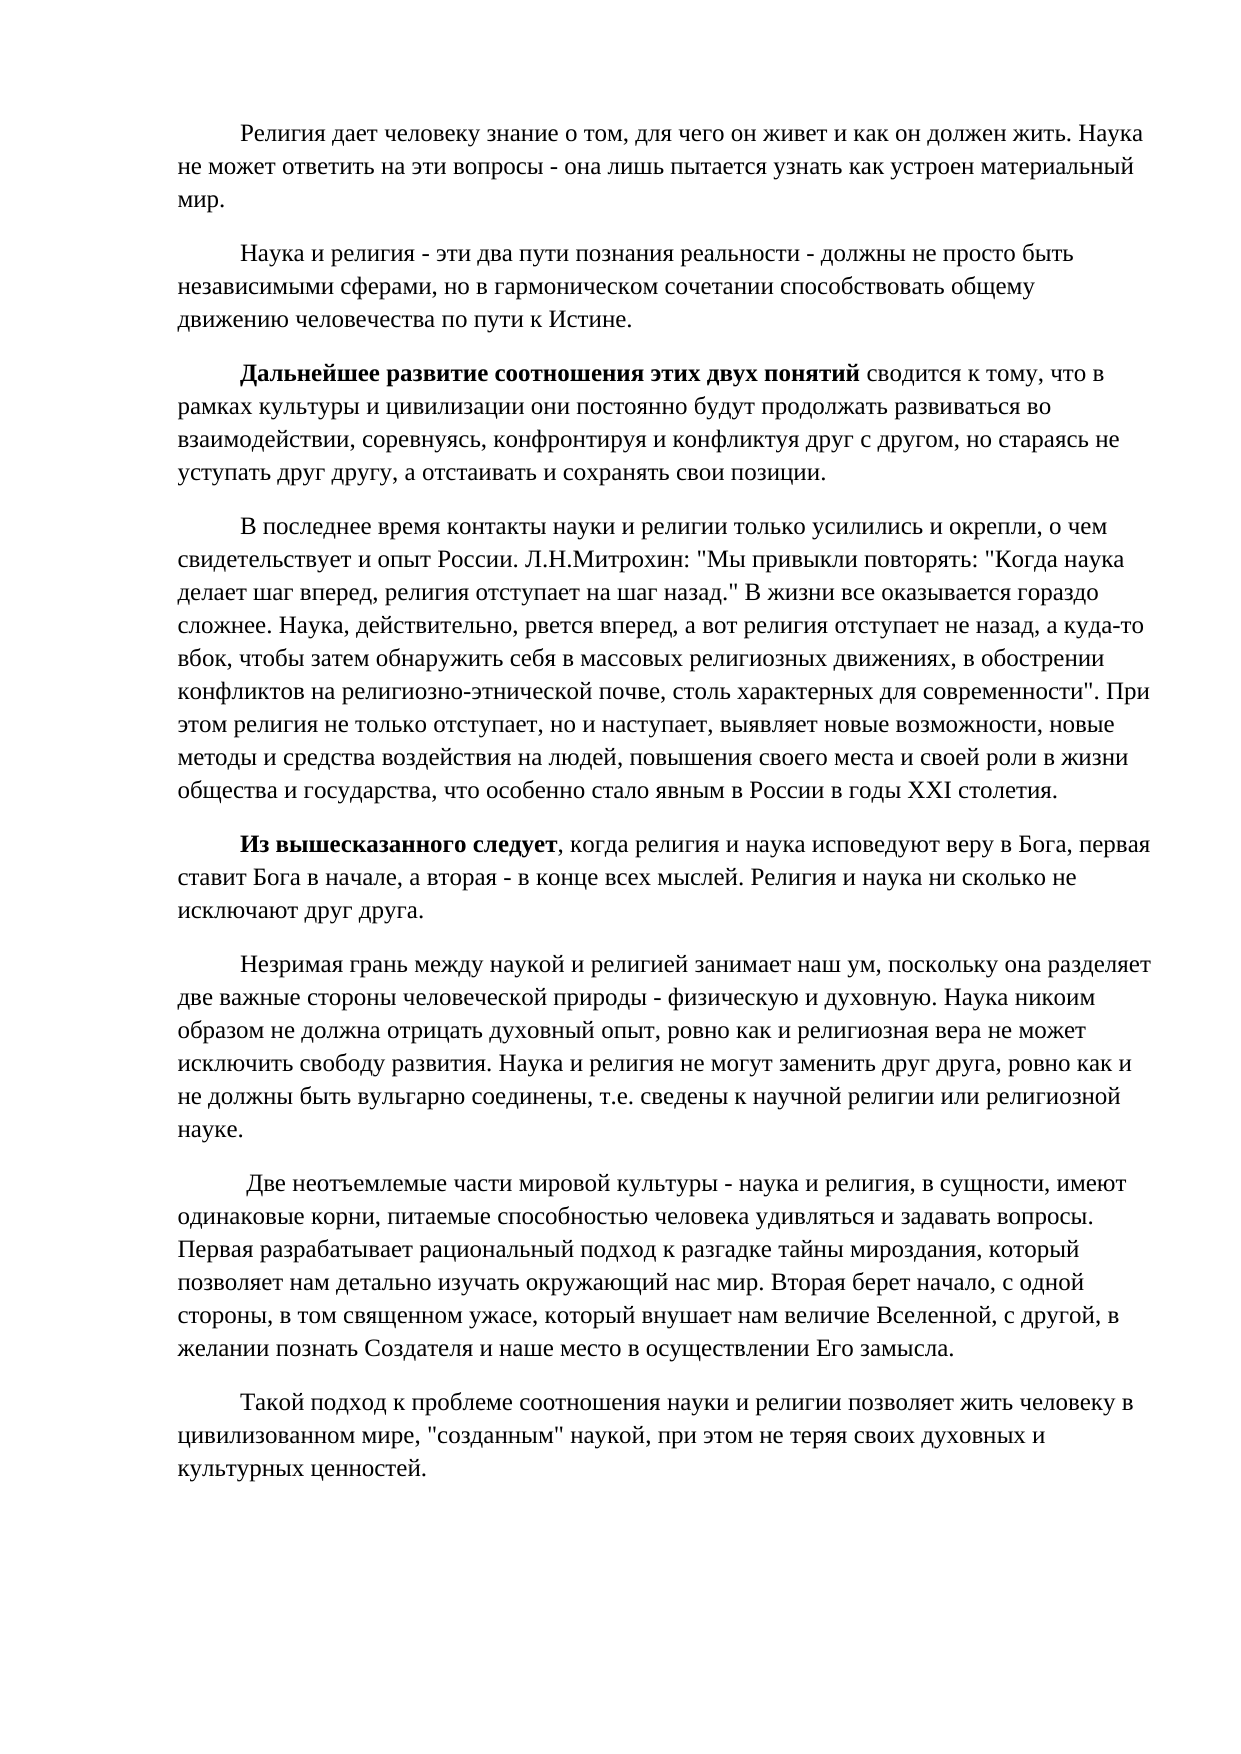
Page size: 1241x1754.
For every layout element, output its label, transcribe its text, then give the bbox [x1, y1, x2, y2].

text Незримая грань между наукой и религией занимает наш ум, поскольку она разделяет две важные стороны человеческой природы - физическую и духовную. Наука никоим образом не должна отрицать духовный опыт, ровно как и религиозная вера не может исключить свободу развития. Наука и религия не могут заменить друг друга, ровно как и не должны быть вульгарно соединены, т.е. сведены к научной религии или религиозной науке. [177, 949, 1152, 1143]
text Наука и религия - эти два пути познания реальности - должны не просто быть независимыми сферами, но в гармоническом сочетании способствовать общему движению человечества по пути к Истине. [177, 238, 1152, 333]
text Религия дает человеку знание о том, для чего он живет и как он должен жить. Наука не может ответить на эти вопросы - она лишь пытается узнать как устроен материальный мир. [177, 118, 1152, 213]
text Две неотъемлемые части мировой культуры - наука и религия, в сущности, имеют одинаковые корни, питаемые способностью человека удивляться и задавать вопросы. Первая разрабатывает рациональный подход к разгадке тайны мироздания, который позволяет нам детально изучать окружающий нас мир. Вторая берет начало, с одной стороны, в том священном ужасе, который внушает нам величие Вселенной, с другой, в желании познать Создателя и наше место в осуществлении Его замысла. [177, 1168, 1152, 1362]
text Из вышесказанного следует, когда религия и наука исповедуют веру в Бога, первая ставит Бога в начале, а вторая - в конце всех мыслей. Религия и наука ни сколько не исключают друг друга. [177, 829, 1152, 924]
text В последнее время контакты науки и религии только усилились и окрепли, о чем свидетельствует и опыт России. Л.Н.Митрохин: "Мы привыкли повторять: "Когда наука делает шаг вперед, религия отступает на шаг назад." В жизни все оказывается гораздо сложнее. Наука, действительно, рвется вперед, а вот религия отступает не назад, а куда-то вбок, чтобы затем обнаружить себя в массовых религиозных движениях, в обострении конфликтов на религиозно-этнической почве, столь характерных для современности". При этом религия не только отступает, но и наступает, выявляет новые возможности, новые методы и средства воздействия на людей, повышения своего места и своей роли в жизни общества и государства, что особенно стало явным в России в годы XXI столетия. [177, 511, 1152, 804]
text Такой подход к проблеме соотношения науки и религии позволяет жить человеку в цивилизованном мире, "созданным" наукой, при этом не теряя своих духовных и культурных ценностей. [177, 1387, 1152, 1481]
text Дальнейшее развитие соотношения этих двух понятий сводится к тому, что в рамках культуры и цивилизации они постоянно будут продолжать развиваться во взаимодействии, соревнуясь, конфронтируя и конфликтуя друг с другом, но стараясь не уступать друг другу, а отстаивать и сохранять свои позиции. [177, 358, 1152, 486]
